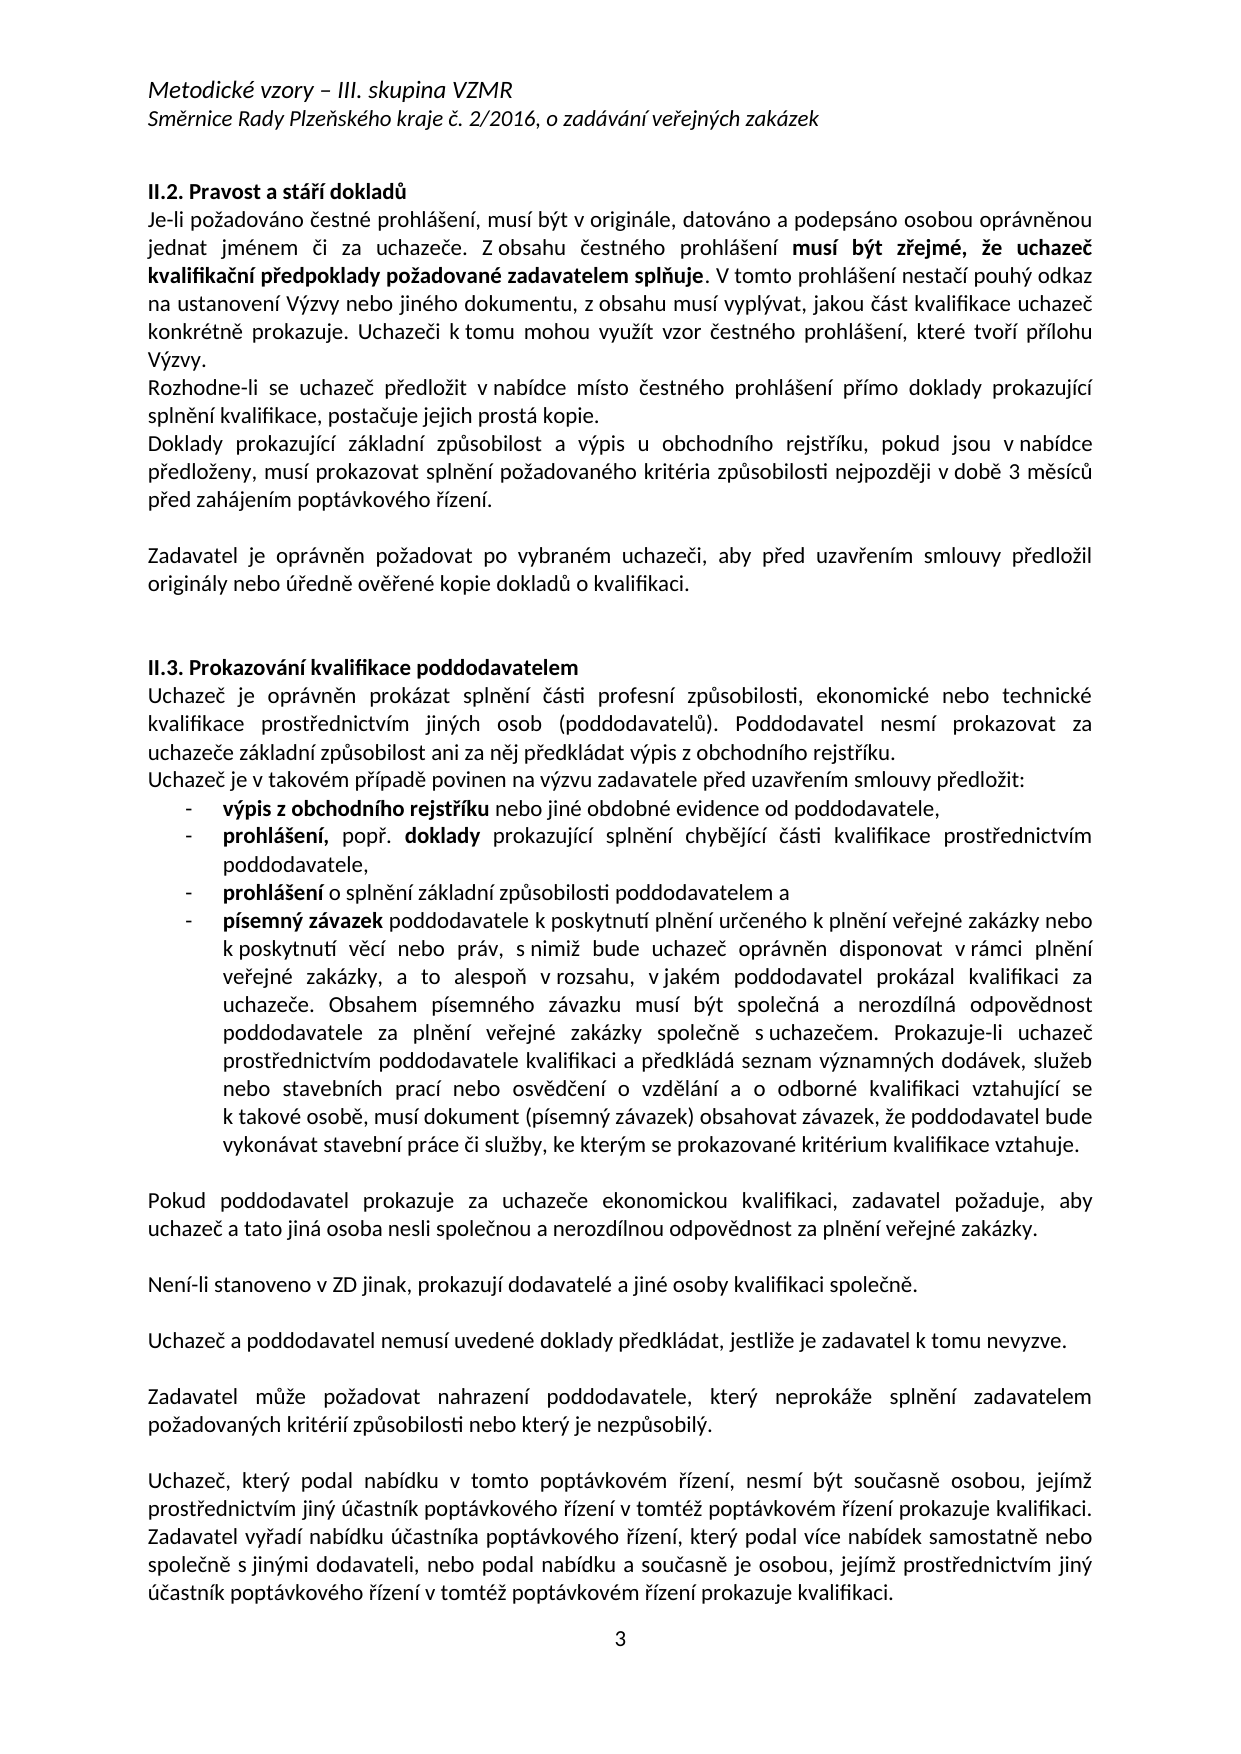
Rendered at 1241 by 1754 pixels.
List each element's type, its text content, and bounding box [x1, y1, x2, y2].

text Zadavatel může požadovat nahrazení poddodavatele, který neprokáže splnění zadavatelem požadovaných kritérií způsobilosti nebo který je nezpůsobilý. [148, 1382, 1092, 1438]
list prohlášení, popř. doklady prokazující splnění chybějící části kvalifikace prostřednictvím poddodavatele, [185, 822, 1092, 878]
text Doklady prokazující základní způsobilost a výpis u obchodního rejstříku, pokud jsou v nabídce předloženy, musí prokazovat splnění požadovaného kritéria způsobilosti nejpozději v době 3 měsíců před zahájením poptávkového řízení. [148, 429, 1092, 513]
text Uchazeč, který podal nabídku v tomto poptávkovém řízení, nesmí být současně osobou, jejímž prostřednictvím jiný účastník poptávkového řízení v tomtéž poptávkovém řízení prokazuje kvalifikaci. Zadavatel vyřadí nabídku účastníka poptávkového řízení, který podal více nabídek samostatně nebo společně s jinými dodavateli, nebo podal nabídku a současně je osobou, jejímž prostřednictvím jiný účastník poptávkového řízení v tomtéž poptávkovém řízení prokazuje kvalifikaci. [148, 1466, 1092, 1606]
list výpis z obchodního rejstříku nebo jiné obdobné evidence od poddodavatele, [185, 794, 1092, 822]
list písemný závazek poddodavatele k poskytnutí plnění určeného k plnění veřejné zakázky nebo k poskytnutí věcí nebo práv, s nimiž bude uchazeč oprávněn disponovat v rámci plnění veřejné zakázky, a to alespoň v rozsahu, v jakém poddodavatel prokázal kvalifikaci za uchazeče. Obsahem písemného závazku musí být společná a nerozdílná odpovědnost poddodavatele za plnění veřejné zakázky společně s uchazečem. Prokazuje-li uchazeč prostřednictvím poddodavatele kvalifikaci a předkládá seznam významných dodávek, služeb nebo stavebních prací nebo osvědčení o vzdělání a o odborné kvalifikaci vztahující se k takové osobě, musí dokument (písemný závazek) obsahovat závazek, že poddodavatel bude vykonávat stavební práce či služby, ke kterým se prokazované kritérium kvalifikace vztahuje. [185, 906, 1092, 1158]
text Je-li požadováno čestné prohlášení, musí být v originále, datováno a podepsáno osobou oprávněnou jednat jménem či za uchazeče. Z obsahu čestného prohlášení musí být zřejmé, že uchazeč kvalifikační předpoklady požadované zadavatelem splňuje. V tomto prohlášení nestačí pouhý odkaz na ustanovení Výzvy nebo jiného dokumentu, z obsahu musí vyplývat, jakou část kvalifikace uchazeč konkrétně prokazuje. Uchazeči k tomu mohou využít vzor čestného prohlášení, které tvoří přílohu Výzvy. [148, 205, 1092, 373]
text Pokud poddodavatel prokazuje za uchazeče ekonomickou kvalifikaci, zadavatel požaduje, aby uchazeč a tato jiná osoba nesli společnou a nerozdílnou odpovědnost za plnění veřejné zakázky. [148, 1186, 1092, 1242]
text Rozhodne-li se uchazeč předložit v nabídce místo čestného prohlášení přímo doklady prokazující splnění kvalifikace, postačuje jejich prostá kopie. [148, 373, 1092, 429]
text Uchazeč je v takovém případě povinen na výzvu zadavatele před uzavřením smlouvy předložit: [148, 766, 1092, 794]
text Zadavatel je oprávněn požadovat po vybraném uchazeči, aby před uzavřením smlouvy předložil originály nebo úředně ověřené kopie dokladů o kvalifikaci. [148, 541, 1092, 597]
text Není-li stanoveno v ZD jinak, prokazují dodavatelé a jiné osoby kvalifikaci společně. [148, 1270, 1092, 1298]
list prohlášení o splnění základní způsobilosti poddodavatelem a [185, 878, 1092, 906]
text Uchazeč a poddodavatel nemusí uvedené doklady předkládat, jestliže je zadavatel k tomu nevyzve. [148, 1326, 1092, 1354]
text Uchazeč je oprávněn prokázat splnění části profesní způsobilosti, ekonomické nebo technické kvalifikace prostřednictvím jiných osob (poddodavatelů). Poddodavatel nesmí prokazovat za uchazeče základní způsobilost ani za něj předkládat výpis z obchodního rejstříku. [148, 682, 1092, 766]
text II.3. Prokazování kvalifikace poddodavatelem [148, 653, 1092, 682]
text II.2. Pravost a stáří dokladů [148, 177, 1092, 205]
